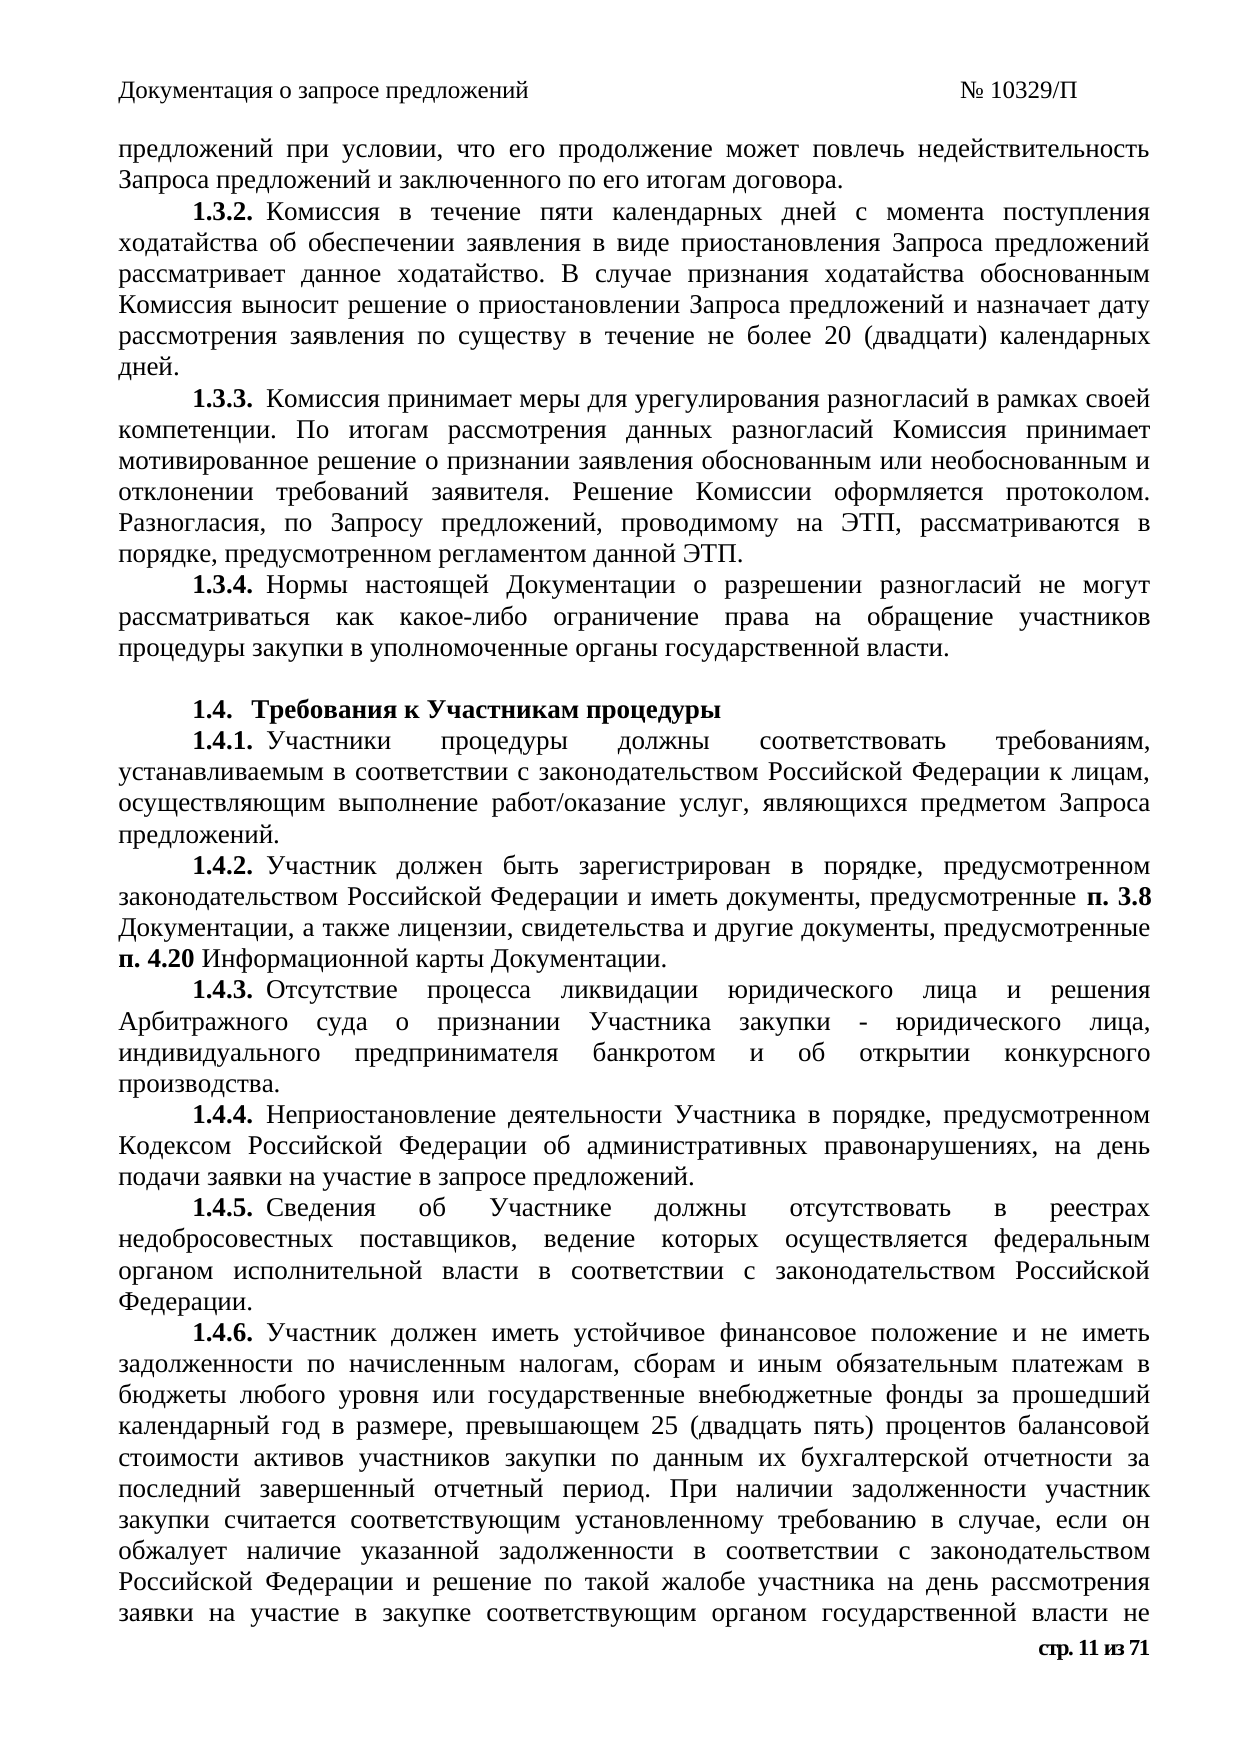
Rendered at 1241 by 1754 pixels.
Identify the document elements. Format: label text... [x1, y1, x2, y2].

list Участники процедуры должны соответствовать требованиям, устанавливаемым в соответствии с законодательством Российской Федерации к лицам, осуществляющим выполнение работ/оказание услуг, являющихся предметом Запроса предложений. [118, 724, 1152, 849]
list Комиссия в течение пяти календарных дней с момента поступления ходатайства об обеспечении заявления в виде приостановления Запроса предложений рассматривает данное ходатайство. В случае признания ходатайства обоснованным Комиссия выносит решение о приостановлении Запроса предложений и назначает дату рассмотрения заявления по существу в течение не более 20 (двадцати) календарных дней. [118, 195, 1152, 382]
list Сведения об Участнике должны отсутствовать в реестрах недобросовестных поставщиков, ведение которых осуществляется федеральным органом исполнительной власти в соответствии с законодательством Российской Федерации. [118, 1191, 1152, 1316]
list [118, 1316, 1152, 1627]
list Комиссия принимает меры для урегулирования разногласий в рамках своей компетенции. По итогам рассмотрения данных разногласий Комиссия принимает мотивированное решение о признании заявления обоснованным или необоснованным и отклонении требований заявителя. Решение Комиссии оформляется протоколом. Разногласия, по Запросу предложений, проводимому на ЭТП, рассматриваются в порядке, предусмотренном регламентом данной ЭТП. [118, 382, 1152, 568]
list Нормы настоящей Документации о разрешении разногласий не могут рассматриваться как какое-либо ограничение права на обращение участников процедуры закупки в уполномоченные органы государственной власти. [118, 568, 1152, 662]
list Отсутствие процесса ликвидации юридического лица и решения Арбитражного суда о признании Участника закупки - юридического лица, индивидуального предпринимателя банкротом и об открытии конкурсного производства. [118, 973, 1152, 1098]
list Неприостановление деятельности Участника в порядке, предусмотренном Кодексом Российской Федерации об административных правонарушениях, на день подачи заявки на участие в запросе предложений. [118, 1098, 1152, 1191]
list Требования к Участникам процедуры [118, 693, 1152, 724]
list Участник должен быть зарегистрирован в порядке, предусмотренном законодательством Российской Федерации и иметь документы, предусмотренные п. 3.8 Документации, а также лицензии, свидетельства и другие документы, предусмотренные п. 4.20 Информационной карты Документации. [118, 849, 1152, 973]
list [118, 132, 1152, 195]
